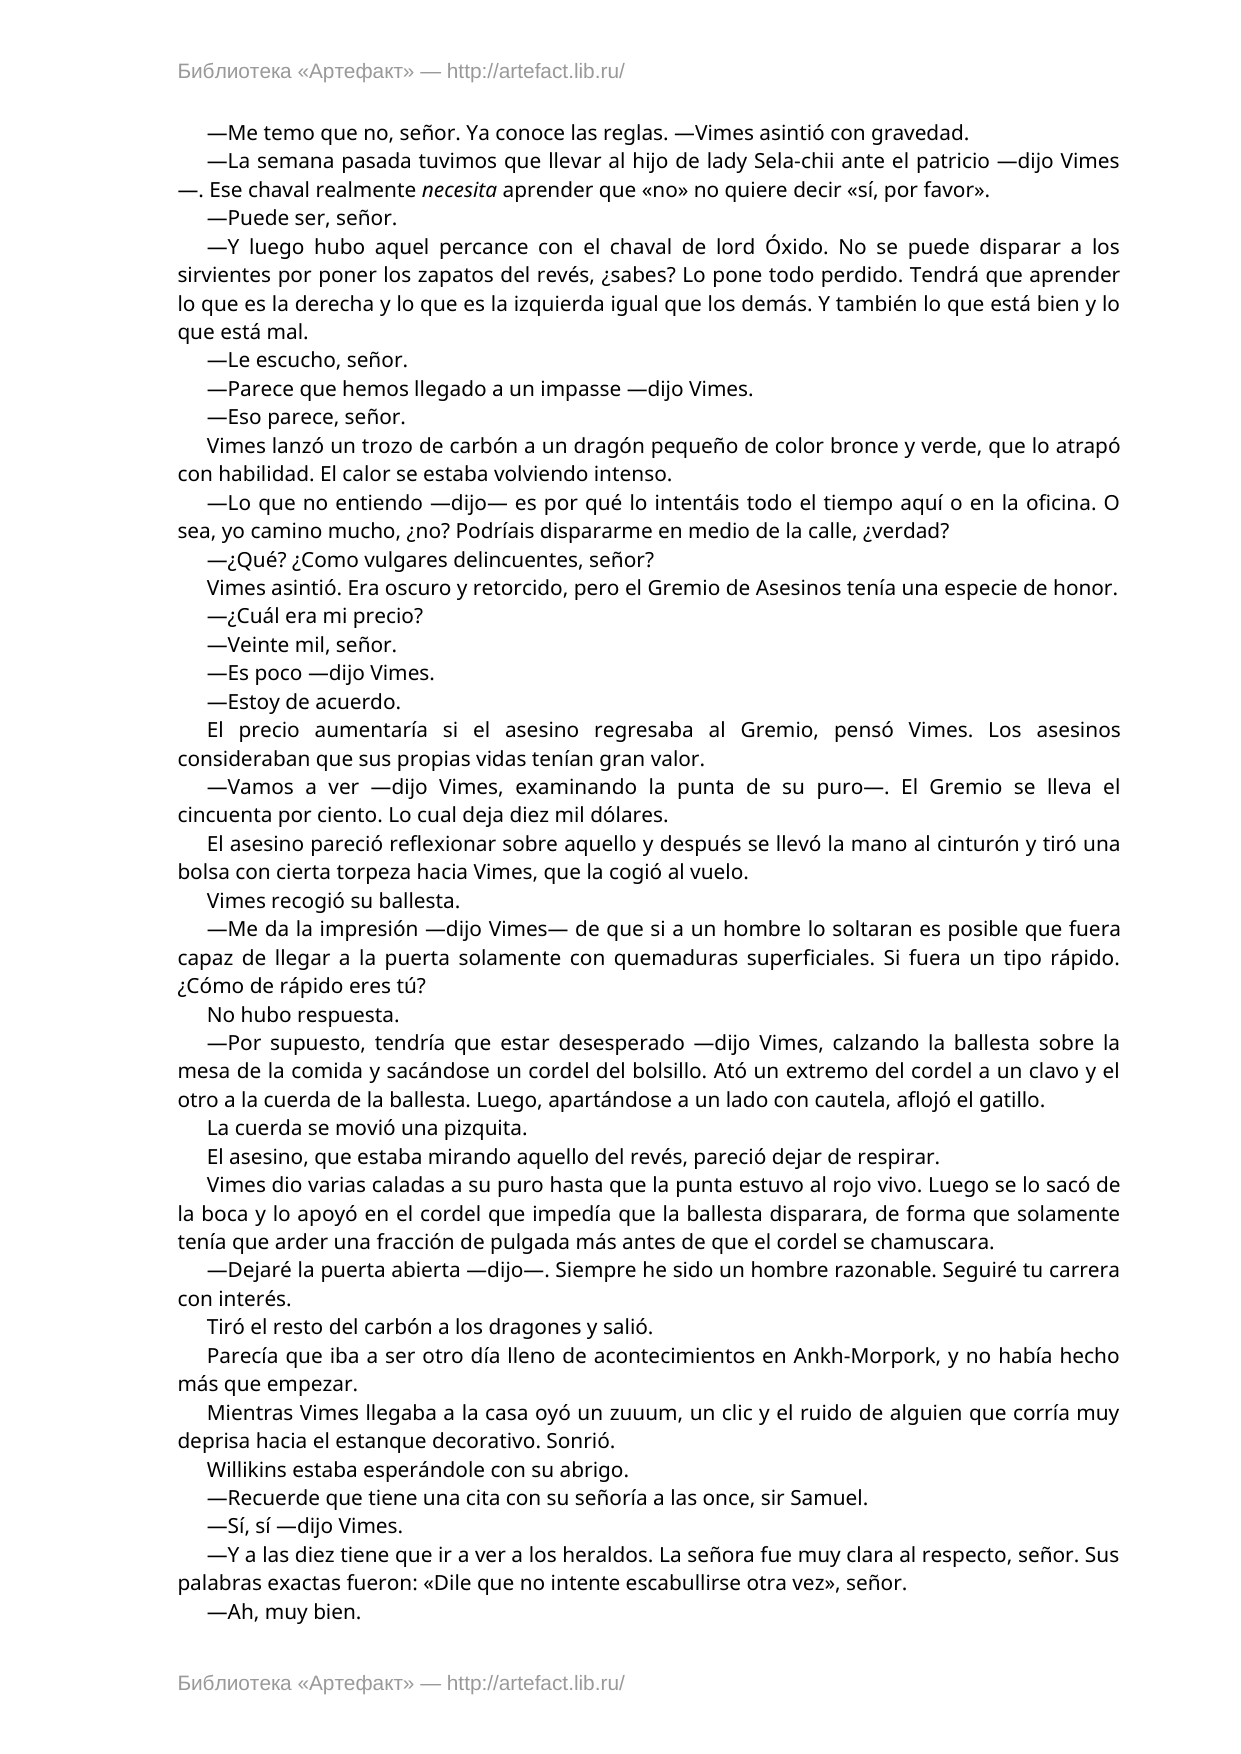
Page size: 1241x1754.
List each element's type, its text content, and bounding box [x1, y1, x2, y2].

text Mientras Vimes llegaba a la casa oyó un zuuum, un clic y el ruido de alguien que corría muy deprisa hacia el estanque decorativo. Sonrió. [177, 1398, 1122, 1455]
text Willikins estaba esperándole con su abrigo. [177, 1455, 1122, 1483]
text Vimes lanzó un trozo de carbón a un dragón pequeño de color bronce y verde, que lo atrapó con habilidad. El calor se estaba volviendo intenso. [177, 431, 1122, 488]
text —Por supuesto, tendría que estar desesperado —dijo Vimes, calzando la ballesta sobre la mesa de la comida y sacándose un cordel del bolsillo. Ató un extremo del cordel a un clavo y el otro a la cuerda de la ballesta. Luego, apartándose a un lado con cautela, aflojó el gatillo. [177, 1028, 1122, 1113]
text —La semana pasada tuvimos que llevar al hijo de lady Sela-chii ante el patricio —dijo Vimes—. Ese chaval realmente necesita aprender que «no» no quiere decir «sí, por favor». [177, 147, 1122, 203]
text —Lo que no entiendo —dijo— es por qué lo intentáis todo el tiempo aquí o en la oficina. O sea, yo camino mucho, ¿no? Podríais dispararme en medio de la calle, ¿verdad? [177, 488, 1122, 545]
text Vimes asintió. Era oscuro y retorcido, pero el Gremio de Asesinos tenía una especie de honor. [177, 573, 1122, 602]
text —Me temo que no, señor. Ya conoce las reglas. —Vimes asintió con gravedad. [177, 118, 1122, 147]
text El asesino, que estaba mirando aquello del revés, pareció dejar de respirar. [177, 1142, 1122, 1170]
text No hubo respuesta. [177, 1000, 1122, 1028]
text Vimes recogió su ballesta. [177, 886, 1122, 914]
text Parecía que iba a ser otro día lleno de acontecimientos en Ankh-Morpork, y no había hecho más que empezar. [177, 1341, 1122, 1398]
text —¿Cuál era mi precio? [177, 602, 1122, 630]
text Vimes dio varias caladas a su puro hasta que la punta estuvo al rojo vivo. Luego se lo sacó de la boca y lo apoyó en el cordel que impedía que la ballesta disparara, de forma que solamente tenía que arder una fracción de pulgada más antes de que el cordel se chamuscara. [177, 1170, 1122, 1256]
text —Dejaré la puerta abierta —dijo—. Siempre he sido un hombre razonable. Seguiré tu carrera con interés. [177, 1256, 1122, 1312]
text —Vamos a ver —dijo Vimes, examinando la punta de su puro—. El Gremio se lleva el cincuenta por ciento. Lo cual deja diez mil dólares. [177, 772, 1122, 829]
text El precio aumentaría si el asesino regresaba al Gremio, pensó Vimes. Los asesinos consideraban que sus propias vidas tenían gran valor. [177, 715, 1122, 772]
text —Sí, sí —dijo Vimes. [177, 1512, 1122, 1540]
text —Recuerde que tiene una cita con su señoría a las once, sir Samuel. [177, 1483, 1122, 1512]
text Tiró el resto del carbón a los dragones y salió. [177, 1312, 1122, 1341]
text —Parece que hemos llegado a un impasse —dijo Vimes. [177, 374, 1122, 402]
text —Le escucho, señor. [177, 346, 1122, 374]
text —Y a las diez tiene que ir a ver a los heraldos. La señora fue muy clara al respecto, señor. Sus palabras exactas fueron: «Dile que no intente escabullirse otra vez», señor. [177, 1540, 1122, 1597]
text —Es poco —dijo Vimes. [177, 658, 1122, 687]
text —Me da la impresión —dijo Vimes— de que si a un hombre lo soltaran es posible que fuera capaz de llegar a la puerta solamente con quemaduras superficiales. Si fuera un tipo rápido. ¿Cómo de rápido eres tú? [177, 914, 1122, 1000]
text La cuerda se movió una pizquita. [177, 1113, 1122, 1142]
text —Veinte mil, señor. [177, 630, 1122, 658]
text —Estoy de acuerdo. [177, 687, 1122, 715]
text —Ah, muy bien. [177, 1597, 1122, 1625]
text —Eso parece, señor. [177, 402, 1122, 431]
text El asesino pareció reflexionar sobre aquello y después se llevó la mano al cinturón y tiró una bolsa con cierta torpeza hacia Vimes, que la cogió al vuelo. [177, 829, 1122, 886]
text —¿Qué? ¿Como vulgares delincuentes, señor? [177, 545, 1122, 573]
text —Y luego hubo aquel percance con el chaval de lord Óxido. No se puede disparar a los sirvientes por poner los zapatos del revés, ¿sabes? Lo pone todo perdido. Tendrá que aprender lo que es la derecha y lo que es la izquierda igual que los demás. Y también lo que está bien y lo que está mal. [177, 232, 1122, 346]
text —Puede ser, señor. [177, 203, 1122, 232]
